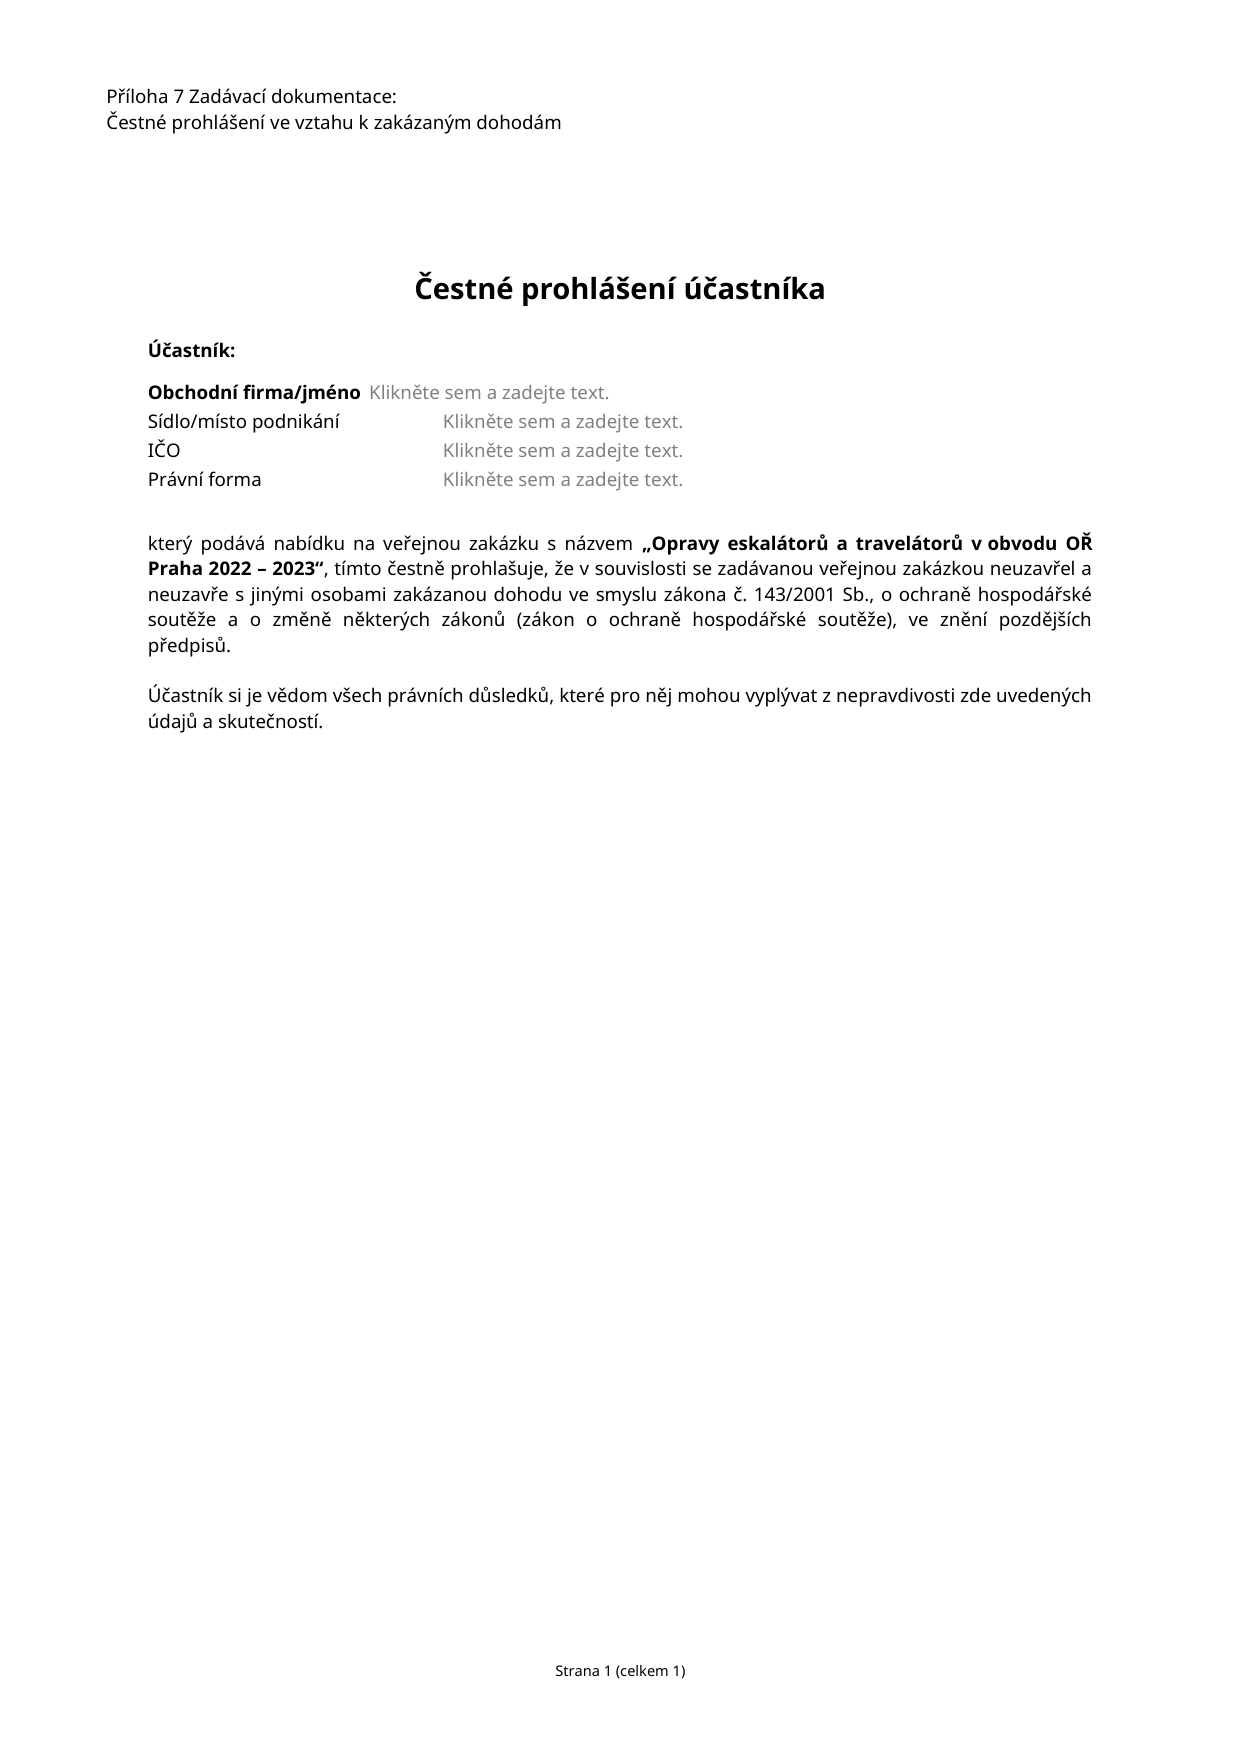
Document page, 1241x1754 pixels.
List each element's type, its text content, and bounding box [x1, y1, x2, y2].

text Sídlo/místo podnikání [148, 405, 1093, 434]
text IČO [148, 434, 1093, 463]
text Účastník: [148, 333, 1093, 364]
text Obchodní firma/jméno [148, 376, 1093, 405]
title Čestné prohlášení účastníka [148, 268, 1093, 308]
text který podává nabídku na veřejnou zakázku s názvem „Opravy eskalátorů a travelátorů v obvodu OŘ Praha 2022 – 2023“, tímto čestně prohlašuje, že v souvislosti se zadávanou veřejnou zakázkou neuzavřel a neuzavře s jinými osobami zakázanou dohodu ve smyslu zákona č. 143/2001 Sb., o ochraně hospodářské soutěže a o změně některých zákonů (zákon o ochraně hospodářské soutěže), ve znění pozdějších předpisů. [148, 530, 1093, 658]
text Účastník si je vědom všech právních důsledků, které pro něj mohou vyplývat z nepravdivosti zde uvedených údajů a skutečností. [148, 683, 1093, 734]
text Právní forma [148, 463, 1093, 492]
